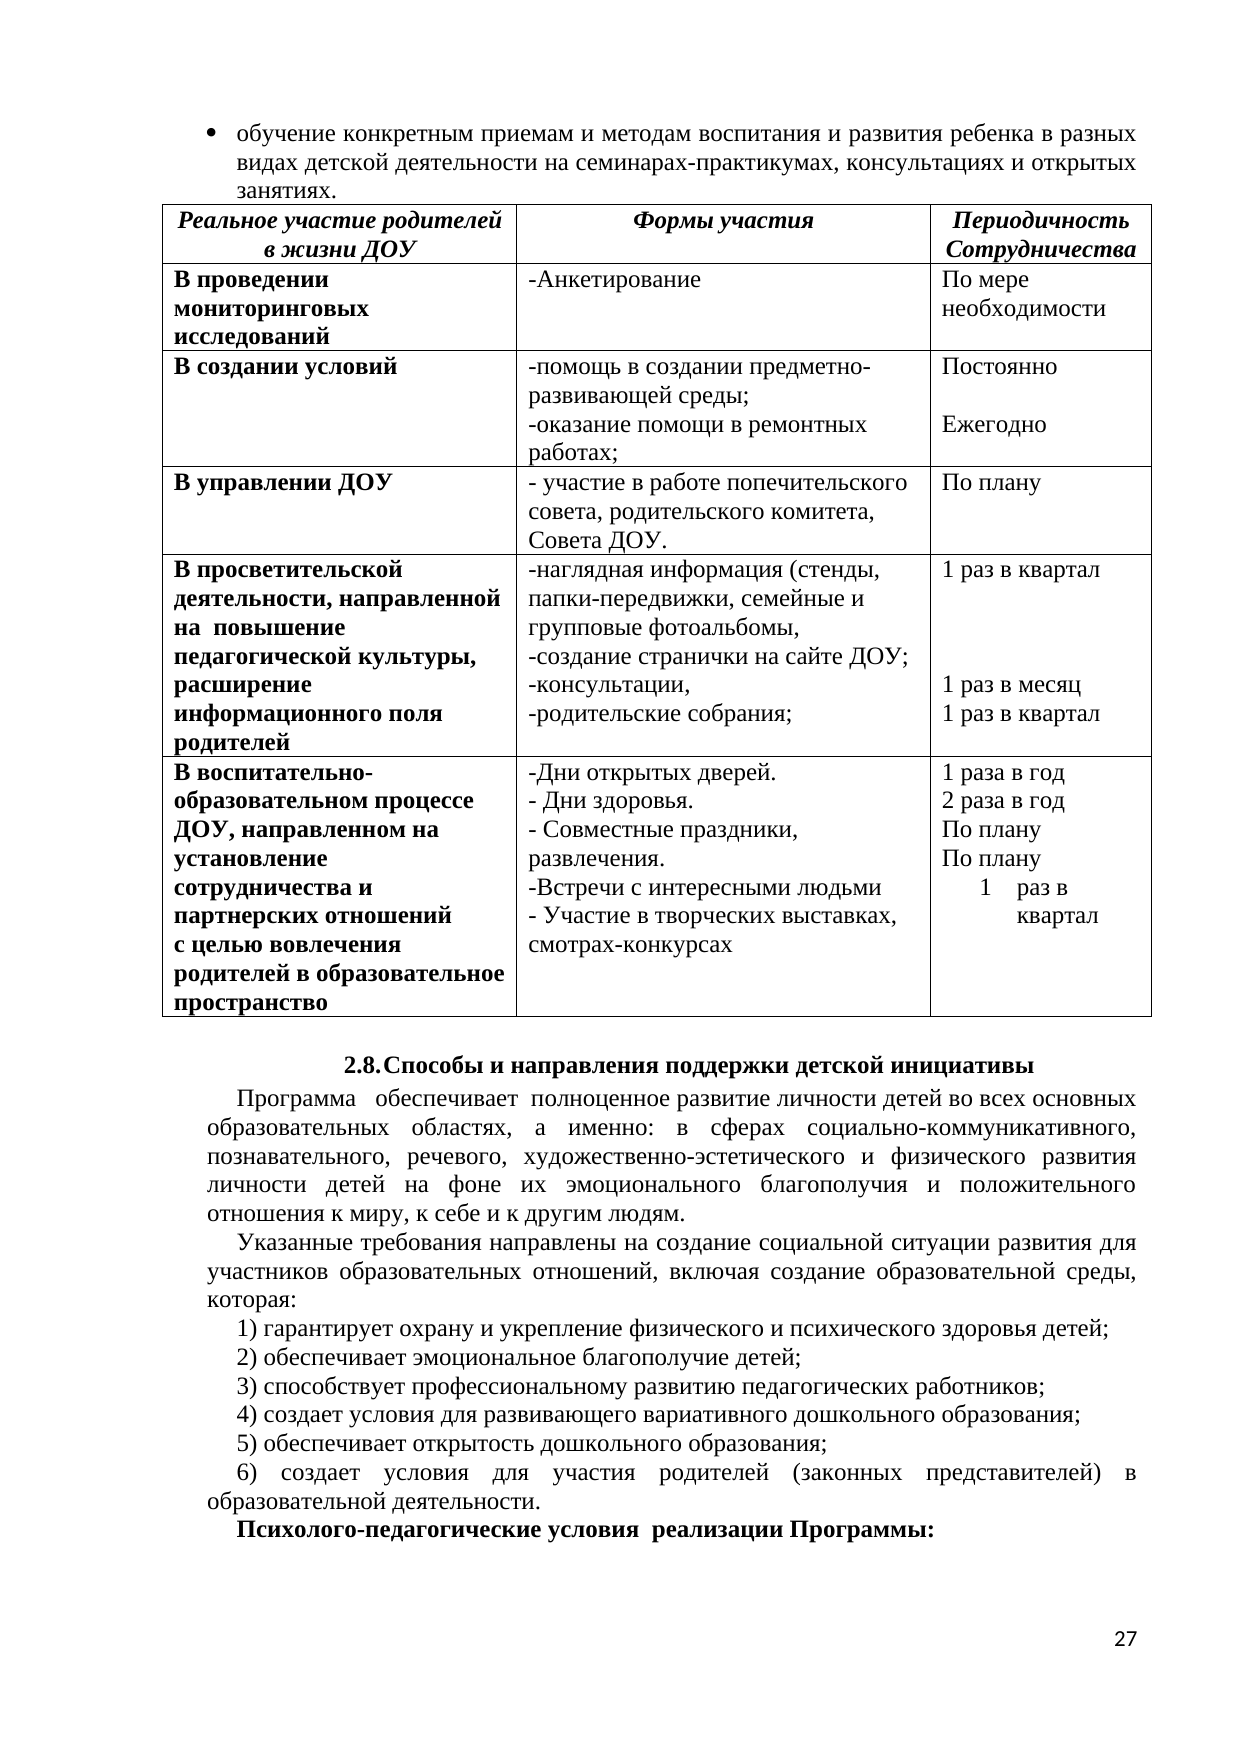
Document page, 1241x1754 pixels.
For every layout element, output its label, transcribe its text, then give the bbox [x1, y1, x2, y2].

table_cell -Анкетирование [517, 264, 930, 350]
table_header Периодичность Сотрудничества [931, 205, 1151, 263]
table_cell В просветительской деятельности, направленной на повышение педагогической культуры, расширение информационного поля родителей [163, 555, 516, 756]
table_cell В воспитательно-образовательном процессе ДОУ, направленном на установление сотрудничества и партнерских отношений с целью вовлечения родителей в образовательное пространство [163, 757, 516, 1016]
text 2) обеспечивает эмоциональное благополучие детей; [207, 1342, 1137, 1371]
text Указанные требования направлены на создание социальной ситуации развития для участников образовательных отношений, включая создание образовательной среды, которая: [207, 1227, 1137, 1313]
table_cell В создании условий [163, 351, 516, 466]
table_cell 1 раза в год 2 раза в год По плану По плану раз в квартал [931, 757, 1151, 1016]
text 4) создает условия для развивающего вариативного дошкольного образования; [207, 1399, 1137, 1428]
table_cell -Дни открытых дверей. - Дни здоровья. - Совместные праздники, развлечения. -Встречи с интересными людьми - Участие в творческих выставках, смотрах-конкурсах [517, 757, 930, 1016]
list обучение конкретным приемам и методам воспитания и развития ребенка в разных видах детской деятельности на семинарах-практикумах, консультациях и открытых занятиях. [207, 118, 1137, 204]
table_cell -наглядная информация (стенды, папки-передвижки, семейные и групповые фотоальбомы, -создание странички на сайте ДОУ; -консультации, -родительские собрания; [517, 555, 930, 756]
table_cell -помощь в создании предметно-развивающей среды; -оказание помощи в ремонтных работах; [517, 351, 930, 466]
list Способы и направления поддержки детской инициативы [241, 1050, 1137, 1079]
table_cell В управлении ДОУ [163, 467, 516, 553]
text 5) обеспечивает открытость дошкольного образования; [207, 1428, 1137, 1457]
text Программа обеспечивает полноценное развитие личности детей во всех основных образовательных областях, а именно: в сферах социально-коммуникативного, познавательного, речевого, художественно-эстетического и физического развития личности детей на фоне их эмоционального благополучия и положительного отношения к миру, к себе и к другим людям. [207, 1083, 1137, 1227]
table_header Реальное участие родителей в жизни ДОУ [163, 205, 516, 263]
text 3) способствует профессиональному развитию педагогических работников; [207, 1371, 1137, 1399]
table_cell В проведении мониторинговых исследований [163, 264, 516, 350]
table_cell 1 раз в квартал 1 раз в месяц 1 раз в квартал [931, 555, 1151, 756]
table_header Формы участия [517, 205, 930, 263]
table_cell По мере необходимости [931, 264, 1151, 350]
table_cell По плану [931, 467, 1151, 553]
table_cell - участие в работе попечительского совета, родительского комитета, Совета ДОУ. [517, 467, 930, 553]
text Психолого-педагогические условия реализации Программы: [207, 1514, 1137, 1543]
text 6) создает условия для участия родителей (законных представителей) в образовательной деятельности. [207, 1457, 1137, 1514]
table_cell Постоянно Ежегодно [931, 351, 1151, 466]
text 1) гарантирует охрану и укрепление физического и психического здоровья детей; [207, 1313, 1137, 1342]
